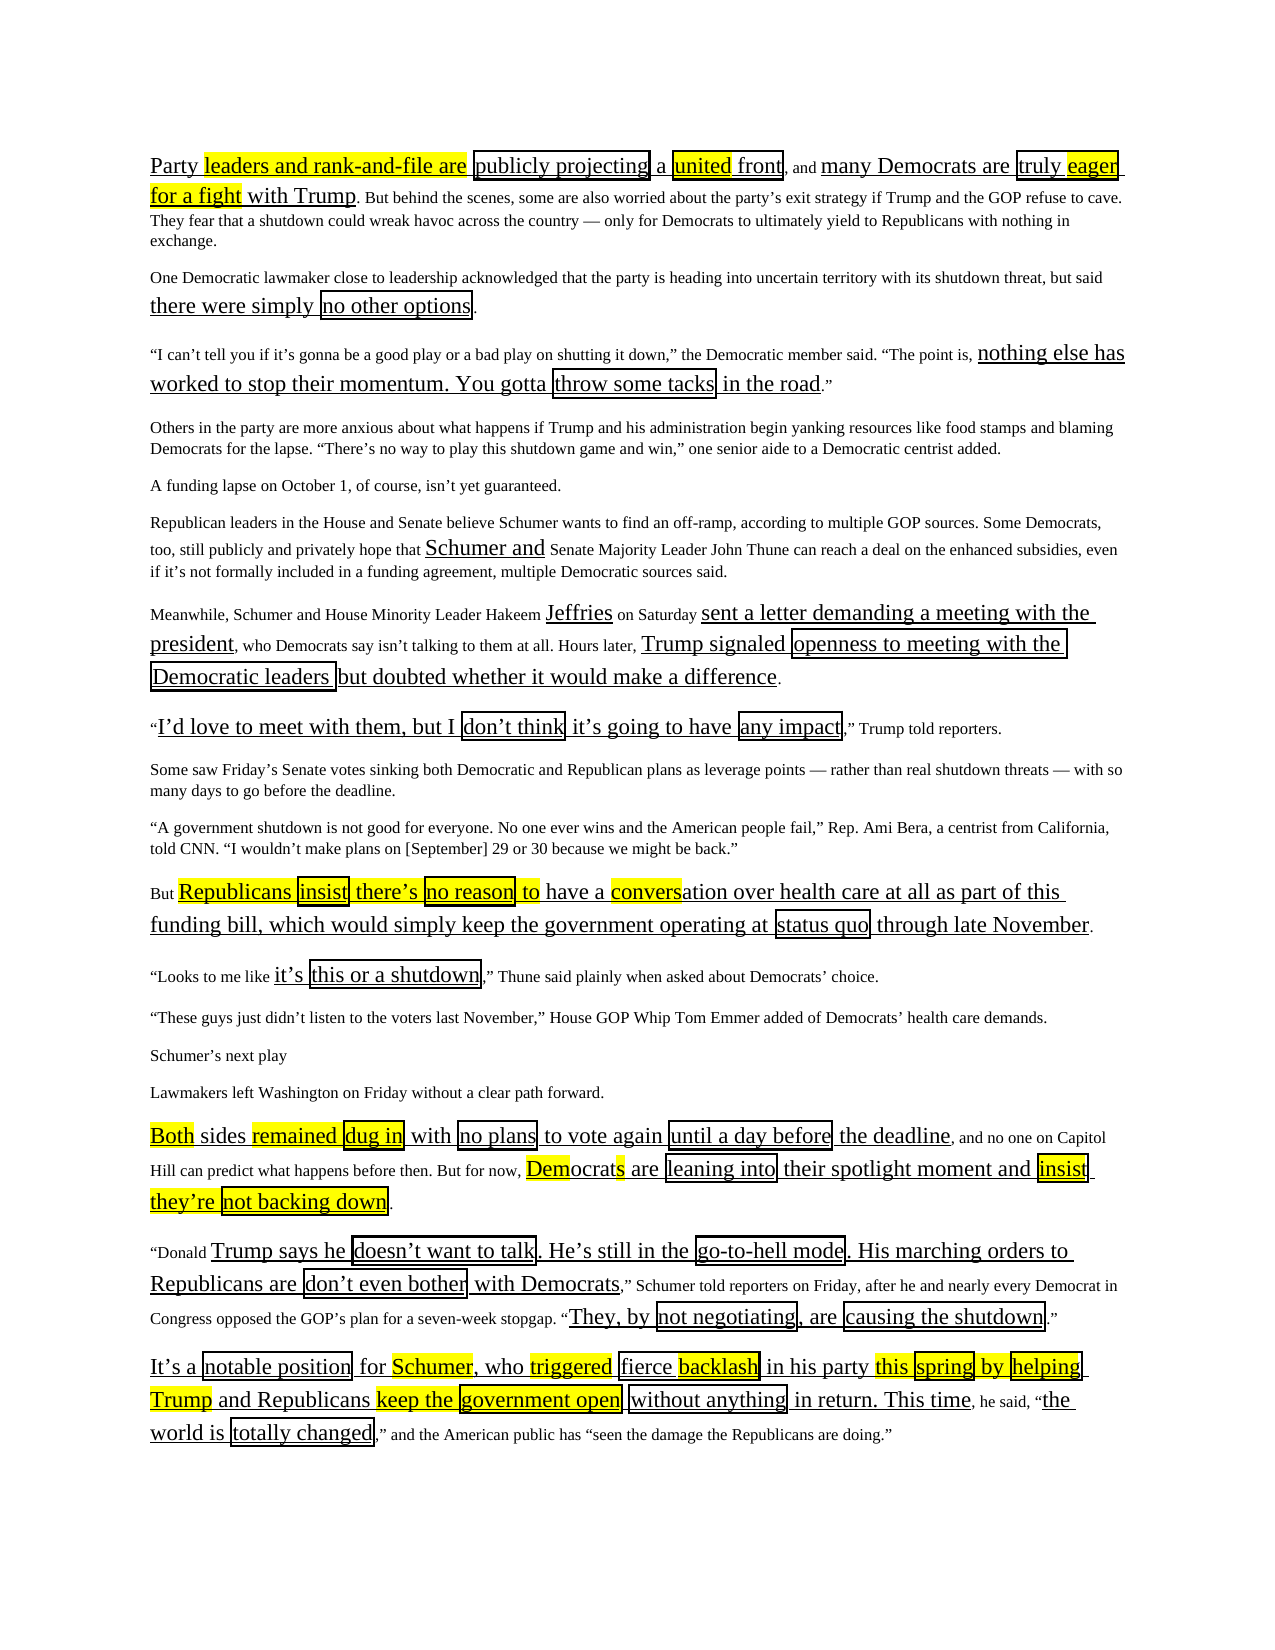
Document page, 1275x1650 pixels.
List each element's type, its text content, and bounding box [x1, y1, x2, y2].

text Others in the party are more anxious about what happens if Trump and his administration begin yanking resources like food stamps and blaming Democrats for the lapse. “There’s no way to play this shutdown game and win,” one senior aide to a Democratic centrist added. [150, 418, 1125, 458]
text “I’d love to meet with them, but I don’t think it’s going to have any impact,” Trump told reporters. [843, 711, 1125, 741]
text “I’d love to meet with them, but I don’t think it’s going to have any impact,” Trump told reporters. [150, 711, 461, 741]
text Some saw Friday’s Senate votes sinking both Democratic and Republican plans as leverage points — rather than real shutdown threats — with so many days to go before the deadline. [150, 760, 1125, 800]
text Schumer’s next play [150, 1045, 1125, 1064]
text “A government shutdown is not good for everyone. No one ever wins and the American people fail,” Rep. Ami Bera, a centrist from California, told CNN. “I wouldn’t make plans on [September] 29 or 30 because we might be back.” [150, 818, 1125, 858]
text One Democratic lawmaker close to leadership acknowledged that the party is heading into uncertain territory with its shutdown threat, but said there were simply no other options. [150, 268, 1125, 320]
text “These guys just didn’t listen to the voters last November,” House GOP Whip Tom Emmer added of Democrats’ health care demands. [150, 1008, 1125, 1027]
text “I can’t tell you if it’s gonna be a good play or a bad play on shutting it down,” the Democratic member said. “The point is, nothing else has worked to stop their momentum. You gotta throw some tacks in the road.” [150, 339, 1125, 399]
text Both sides remained dug in with no plans to vote again until a day before the deadline, and no one on Capitol Hill can predict what happens before then. But for now, Democrats are leaning into their spotlight moment and insist they’re not backing down. [150, 1120, 1125, 1216]
text Lawmakers left Washington on Friday without a clear path forward. [150, 1083, 1125, 1102]
text “Looks to me like it’s this or a shutdown,” Thune said plainly when asked about Democrats’ choice. [482, 958, 1125, 989]
text “Donald Trump says he doesn’t want to talk. He’s still in the go-to-hell mode. His marching orders to Republicans are don’t even bother with Democrats,” Schumer told reporters on Friday, after he and nearly every Democrat in Congress opposed the GOP’s plan for a seven-week stopgap. “They, by not negotiating, are causing the shutdown.” [150, 1235, 1125, 1332]
text It’s a notable position for Schumer, who triggered fierce backlash in his party this spring by helping Trump and Republicans keep the government open without anything in return. This time, he said, “the world is totally changed,” and the American public has “seen the damage the Republicans are doing.” [150, 1351, 1125, 1447]
text A funding lapse on October 1, of course, isn’t yet guaranteed. [150, 476, 1125, 495]
text Party leaders and rank-and-file are publicly projecting a united front, and many Democrats are truly eager for a fight with Trump. But behind the scenes, some are also worried about the party’s exit strategy if Trump and the GOP refuse to cave. They fear that a shutdown could wreak havoc across the country — only for Democrats to ultimately yield to Republicans with nothing in exchange. [150, 150, 1125, 250]
text “Looks to me like it’s this or a shutdown,” Thune said plainly when asked about Democrats’ choice. [150, 958, 481, 989]
text Meanwhile, Schumer and House Minority Leader Hakeem Jeffries on Saturday sent a letter demanding a meeting with the president, who Democrats say isn’t talking to them at all. Hours later, Trump signaled openness to meeting with the Democratic leaders but doubted whether it would make a difference. [150, 599, 1125, 692]
text But Republicans insist there’s no reason to have a conversation over health care at all as part of this funding bill, which would simply keep the government operating at status quo through late November. [150, 876, 1125, 939]
text Republican leaders in the House and Senate believe Schumer wants to find an off-ramp, according to multiple GOP sources. Some Democrats, too, still publicly and privately hope that Schumer and Senate Majority Leader John Thune can reach a deal on the enhanced subsidies, even if it’s not formally included in a funding agreement, multiple Democratic sources said. [150, 513, 1125, 581]
